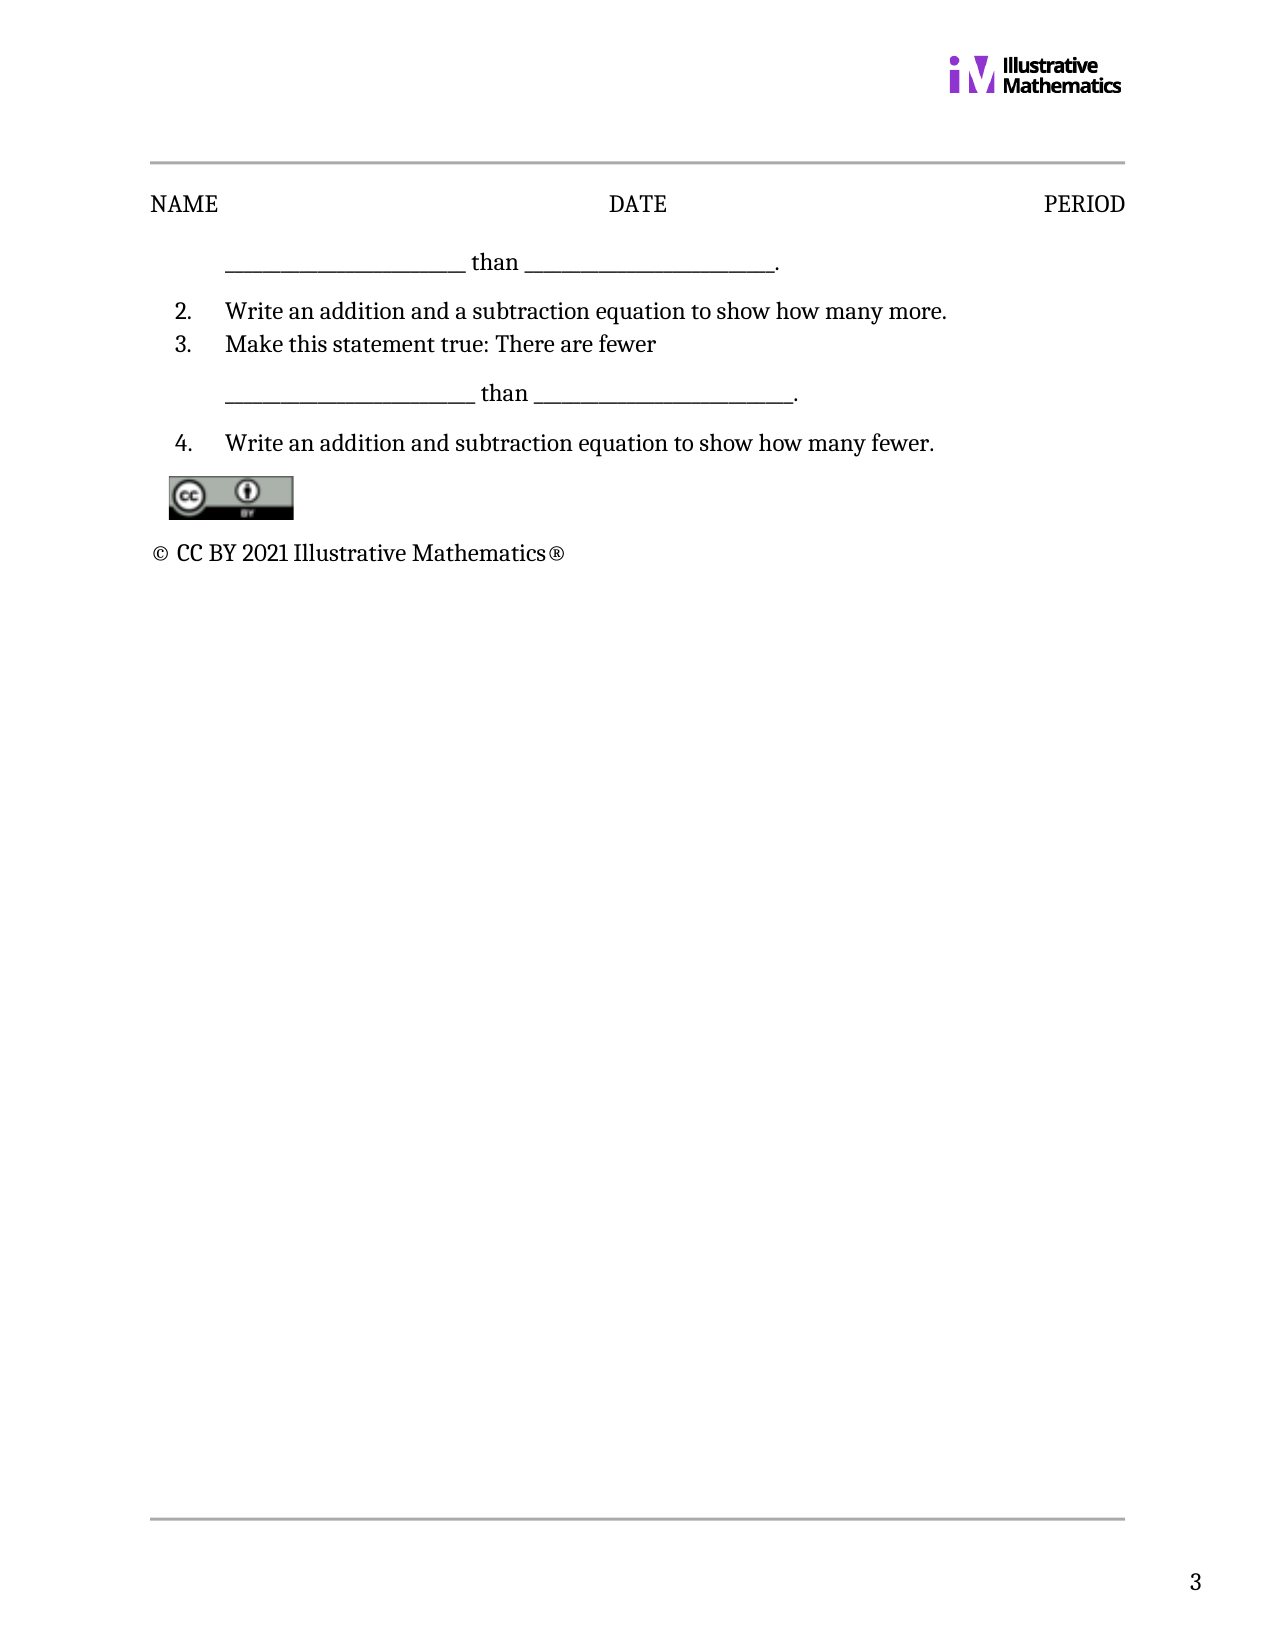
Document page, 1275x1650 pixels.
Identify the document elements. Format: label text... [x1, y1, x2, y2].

text © CC BY 2021 Illustrative Mathematics® [150, 539, 1125, 567]
list __________________________ than ___________________________. [175, 247, 1125, 276]
list Write an addition and subtraction equation to show how many fewer. [175, 429, 1125, 457]
picture [949, 55, 1121, 93]
list ___________________________ than ____________________________. [175, 379, 1125, 408]
list Write an addition and a subtraction equation to show how many more. [175, 297, 1125, 326]
picture [168, 476, 294, 520]
list Make this statement true: There are fewer [175, 329, 1125, 358]
